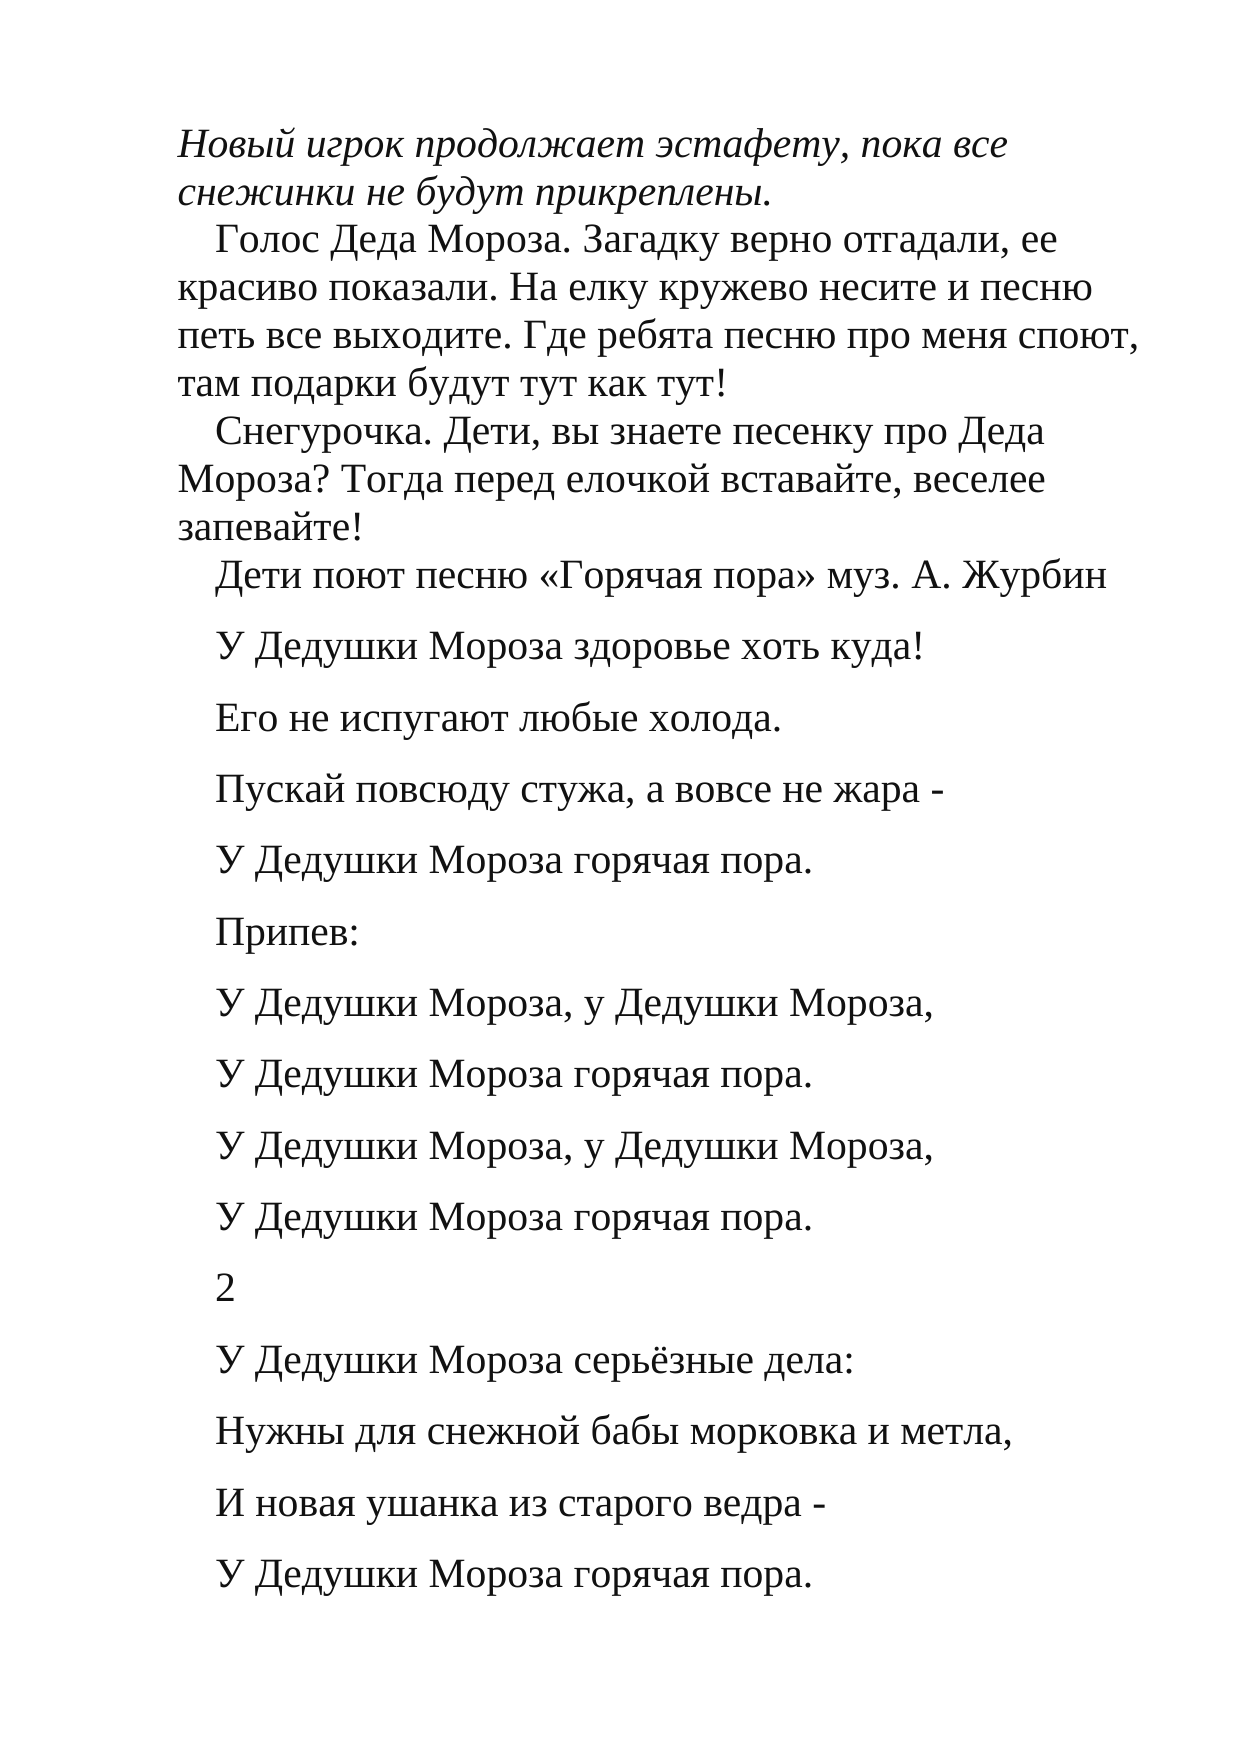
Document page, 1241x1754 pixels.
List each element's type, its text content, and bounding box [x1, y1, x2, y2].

text У Дедушки Мороза горячая пора. [177, 1192, 1152, 1239]
text У Дедушки Мороза горячая пора. [177, 835, 1152, 883]
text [177, 118, 1152, 214]
text У Дедушки Мороза, у Дедушки Мороза, [177, 977, 1152, 1025]
text И новая ушанка из старого ведра - [177, 1477, 1152, 1525]
text Припев: [177, 906, 1152, 954]
text У Дедушки Мороза горячая пора. [177, 1548, 1152, 1596]
text У Дедушки Мороза серьёзные дела: [177, 1334, 1152, 1382]
text Пускай повсюду стужа, а вовсе не жара - [177, 763, 1152, 811]
text У Дедушки Мороза, у Дедушки Мороза, [177, 1120, 1152, 1168]
text У Дедушки Мороза здоровье хоть куда! [177, 621, 1152, 669]
text Голос Деда Мороза. Загадку верно отгадали, ее красиво показали. На елку кружево несите и песню петь все выходите. Где ребята песню про меня споют, там подарки будут тут как тут! [177, 214, 1152, 406]
text Снегурочка. Дети, вы знаете песенку про Деда Мороза? Тогда перед елочкой вставайте, веселее запевайте! [177, 406, 1152, 549]
text Дети поют песню «Горячая пора» муз. А. Журбин [177, 549, 1152, 597]
text 2 [177, 1263, 1152, 1311]
text Нужны для снежной бабы морковка и метла, [177, 1406, 1152, 1453]
text У Дедушки Мороза горячая пора. [177, 1049, 1152, 1097]
text Его не испугают любые холода. [177, 692, 1152, 740]
